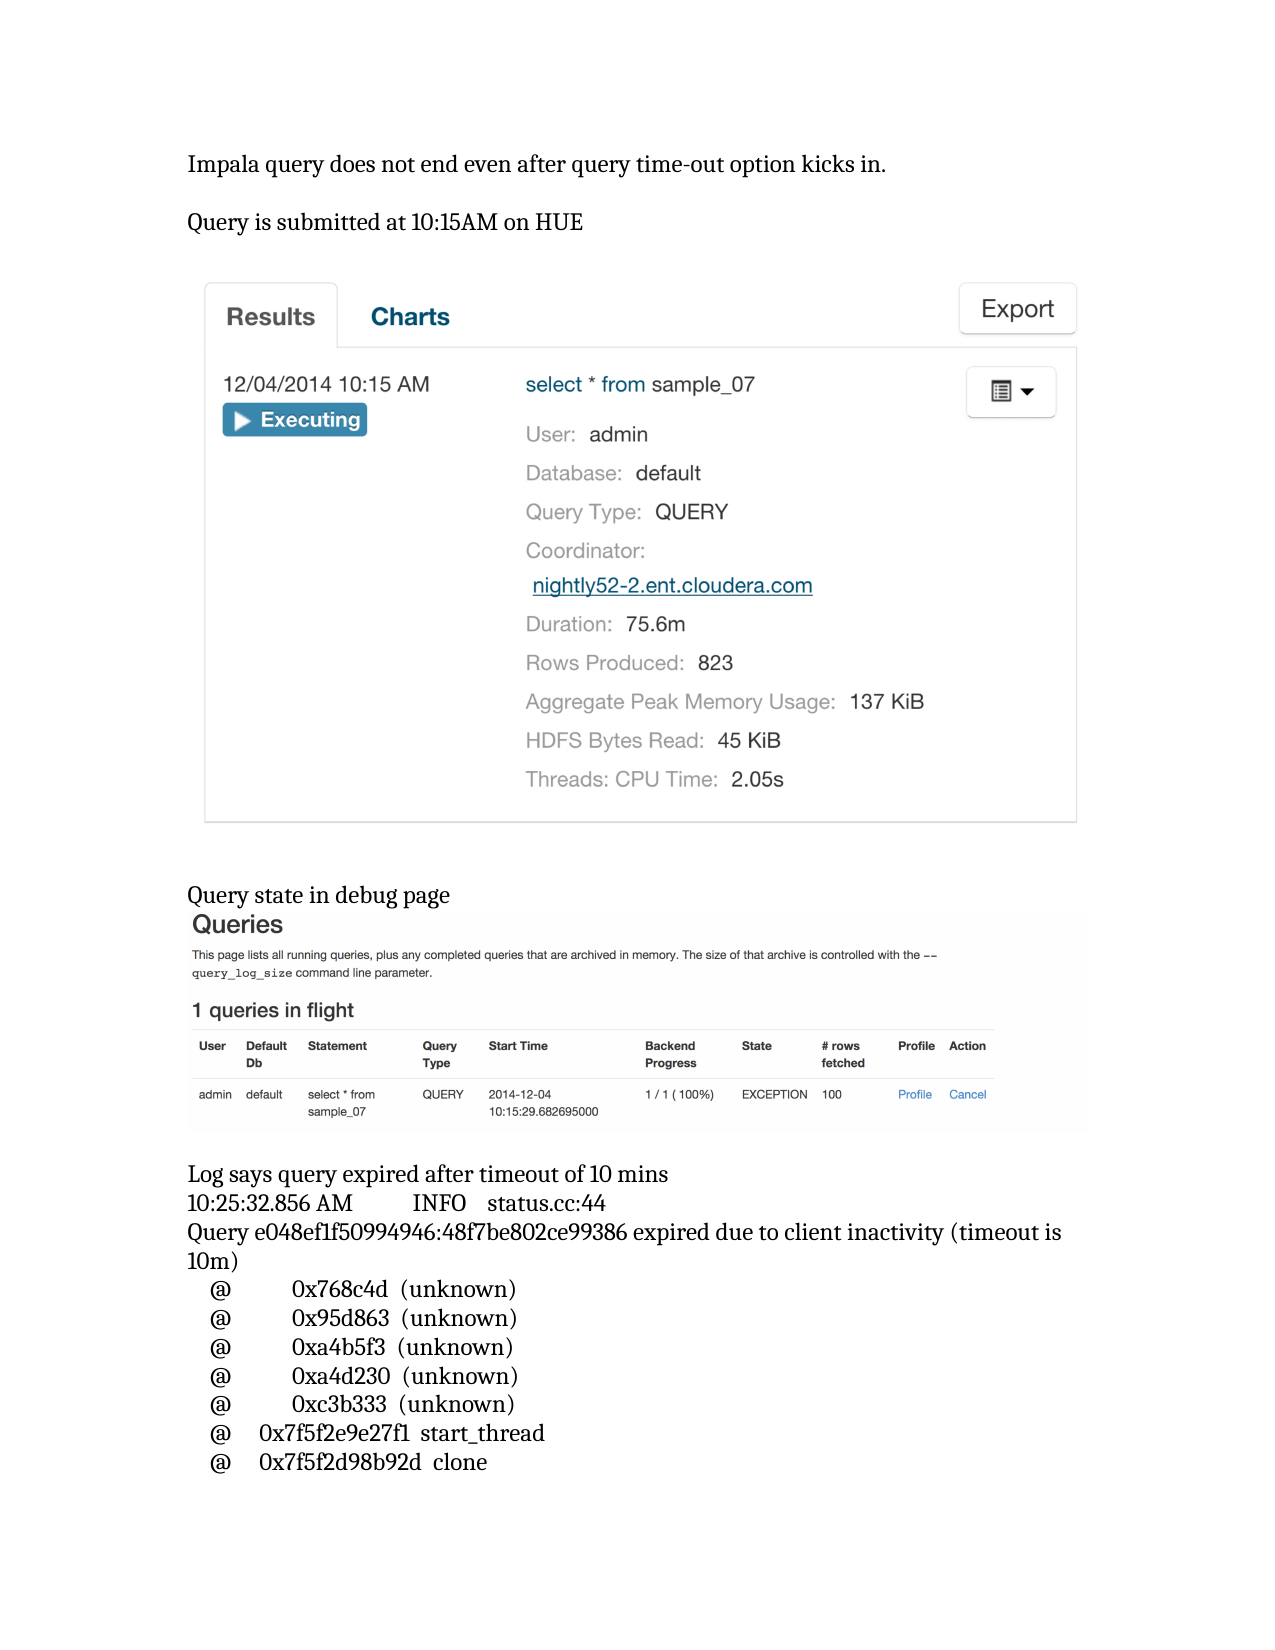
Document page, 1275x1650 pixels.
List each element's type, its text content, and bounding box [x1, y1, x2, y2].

text @ 0x7f5f2d98b92d clone [187, 1448, 1087, 1477]
text @ 0x95d863 (unknown) [187, 1304, 1087, 1333]
picture [187, 265, 1088, 824]
text Log says query expired after timeout of 10 mins [187, 1160, 1087, 1189]
text Impala query does not end even after query time-out option kicks in. [187, 150, 1087, 179]
text 10:25:32.856 AM INFO status.cc:44 [187, 1189, 1087, 1218]
text @ 0xa4d230 (unknown) [187, 1362, 1087, 1390]
text @ 0xc3b333 (unknown) [187, 1390, 1087, 1419]
picture [187, 909, 1088, 1132]
text @ 0x768c4d (unknown) [187, 1275, 1087, 1304]
text @ 0x7f5f2e9e27f1 start_thread [187, 1419, 1087, 1448]
text @ 0xa4b5f3 (unknown) [187, 1333, 1087, 1362]
text Query e048ef1f50994946:48f7be802ce99386 expired due to client inactivity (timeout is 10m) [187, 1218, 1087, 1275]
text Query is submitted at 10:15AM on HUE [187, 207, 1087, 236]
text Query state in debug page [187, 881, 1087, 909]
